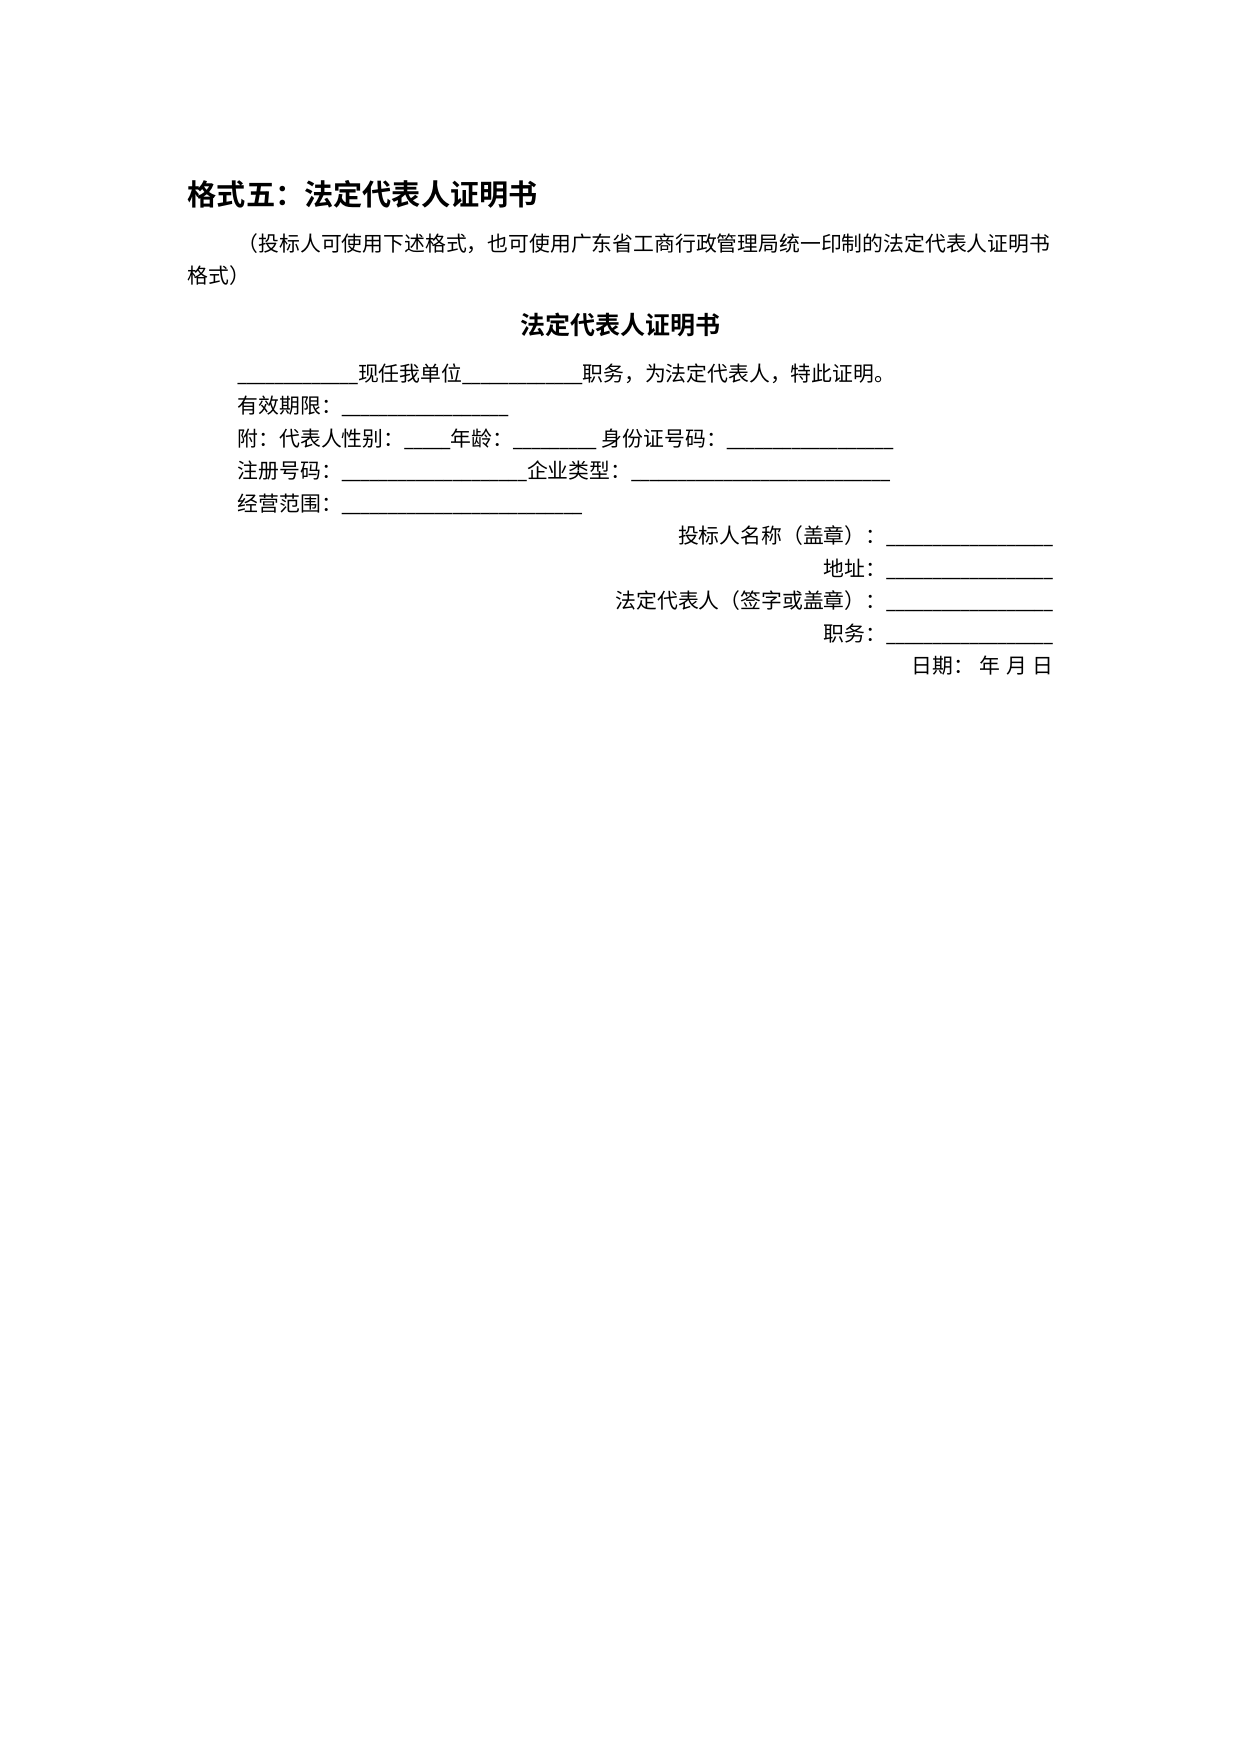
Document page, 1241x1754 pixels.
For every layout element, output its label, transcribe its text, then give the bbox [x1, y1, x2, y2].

text （投标人可使用下述格式，也可使用广东省工商行政管理局统一印制的法定代表人证明书格式） [187, 227, 1053, 292]
text 格式五：法定代表人证明书 [187, 162, 1053, 227]
text 有效期限：__________________ [187, 389, 1053, 422]
text 法定代表人证明书 [187, 292, 1053, 357]
text _____________现任我单位_____________职务，为法定代表人，特此证明。 [187, 357, 1053, 389]
text 日期： 年 月 日 [187, 649, 1053, 682]
text 法定代表人（签字或盖章）：__________________ [187, 584, 1053, 617]
text 附：代表人性别：_____年龄：_________ 身份证号码：__________________ [187, 422, 1053, 454]
text 职务：__________________ [187, 617, 1053, 649]
text 投标人名称（盖章）：__________________ [187, 519, 1053, 552]
text 地址：__________________ [187, 552, 1053, 584]
text 注册号码：____________________企业类型：____________________________ [187, 454, 1053, 487]
text 经营范围：__________________________ [187, 487, 1053, 519]
